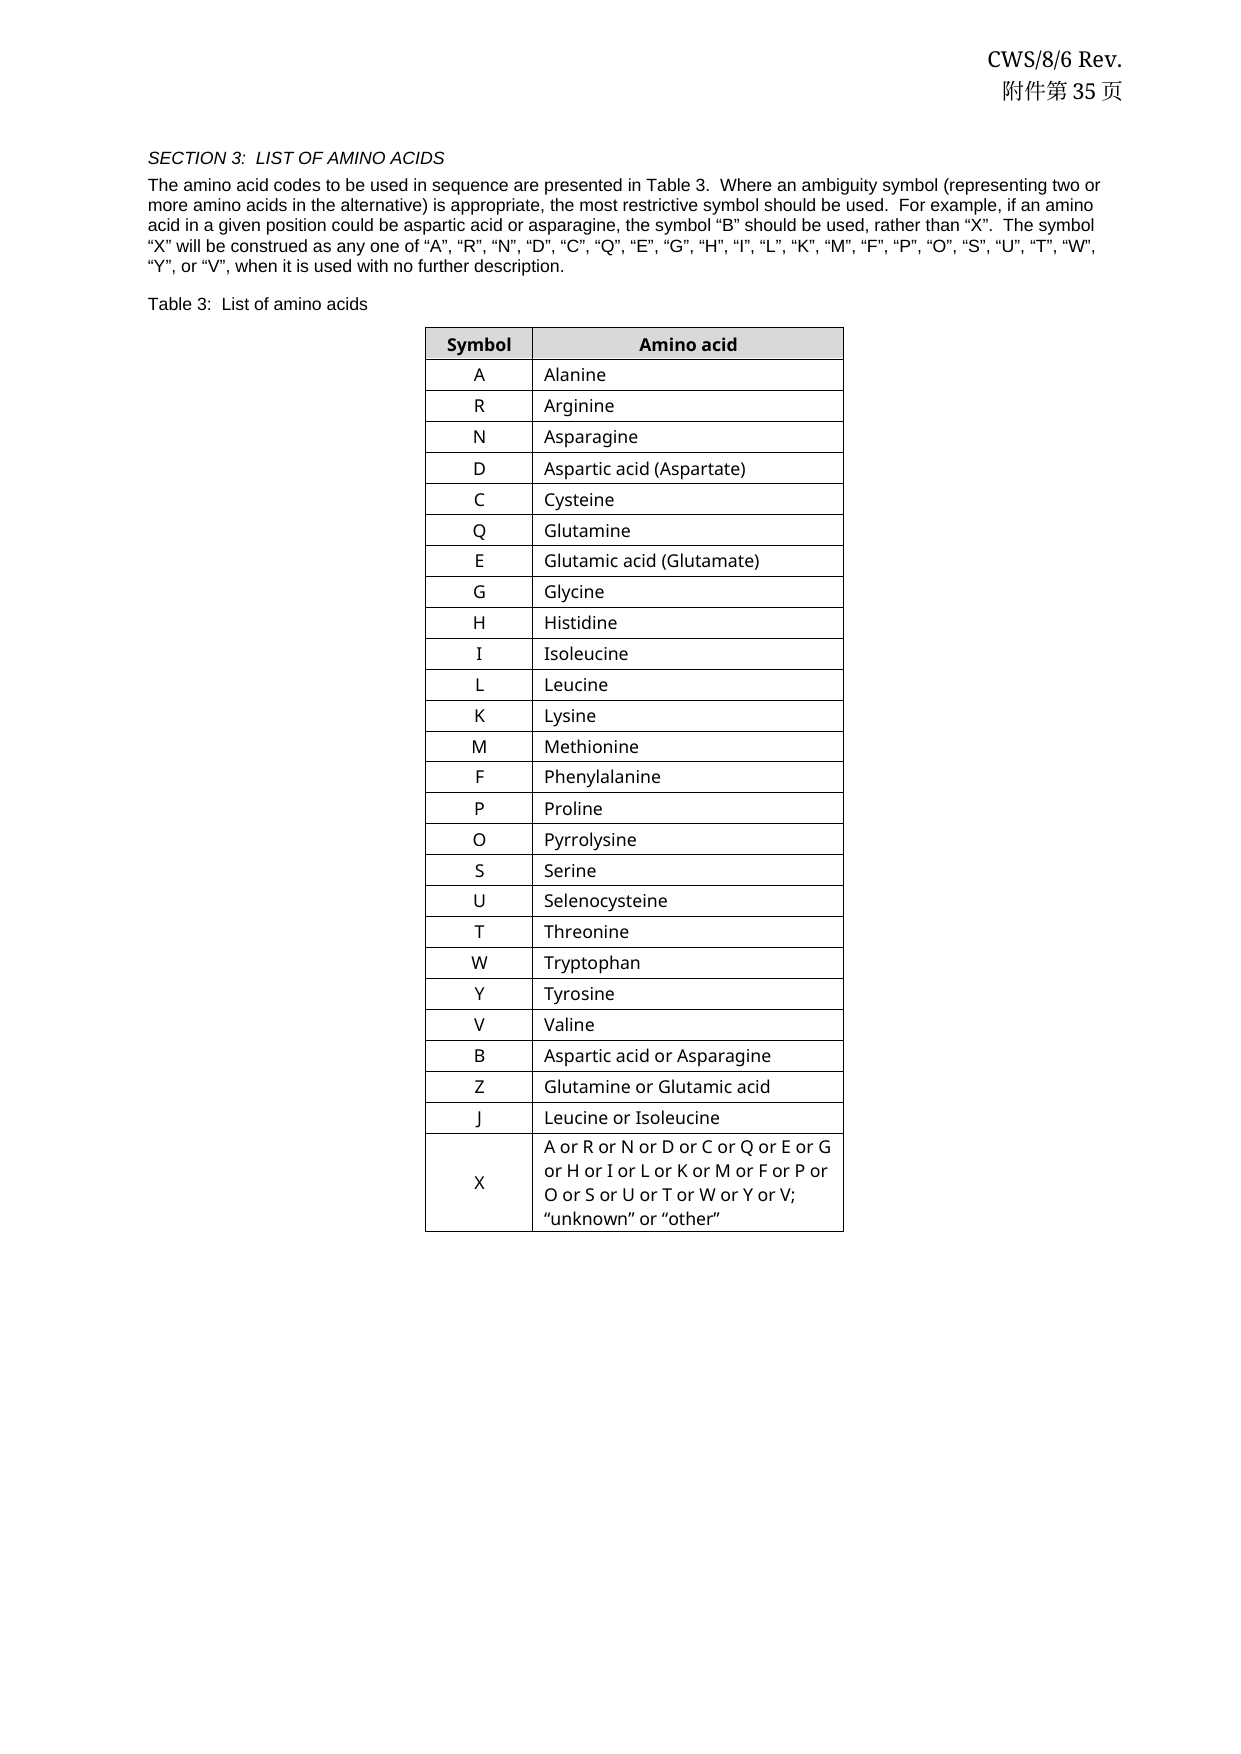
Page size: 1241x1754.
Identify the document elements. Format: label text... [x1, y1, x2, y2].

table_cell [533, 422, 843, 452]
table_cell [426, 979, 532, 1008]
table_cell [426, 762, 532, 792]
subtitle SECTION 3: LIST OF AMINO ACIDS [148, 148, 1122, 168]
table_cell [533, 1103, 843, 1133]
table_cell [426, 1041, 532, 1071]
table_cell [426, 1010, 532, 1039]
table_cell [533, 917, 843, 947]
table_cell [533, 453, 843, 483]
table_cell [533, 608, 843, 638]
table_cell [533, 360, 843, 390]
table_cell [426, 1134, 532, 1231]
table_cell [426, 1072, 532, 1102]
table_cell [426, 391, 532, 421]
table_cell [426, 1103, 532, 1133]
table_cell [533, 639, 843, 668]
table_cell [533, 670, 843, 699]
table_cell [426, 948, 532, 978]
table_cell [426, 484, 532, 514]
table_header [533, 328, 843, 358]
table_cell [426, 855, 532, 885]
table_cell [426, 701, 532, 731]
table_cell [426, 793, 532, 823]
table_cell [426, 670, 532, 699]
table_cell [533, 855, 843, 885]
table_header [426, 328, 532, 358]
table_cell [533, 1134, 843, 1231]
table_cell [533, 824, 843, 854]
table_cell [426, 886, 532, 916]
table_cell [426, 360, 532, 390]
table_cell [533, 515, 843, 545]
text Table 3: List of amino acids [148, 294, 1122, 314]
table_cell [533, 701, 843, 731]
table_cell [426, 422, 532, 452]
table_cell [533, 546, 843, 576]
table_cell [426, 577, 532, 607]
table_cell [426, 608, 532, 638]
text The amino acid codes to be used in sequence are presented in Table 3. Where an ambiguity symbol (representing two or more amino acids in the alternative) is appropriate, the most restrictive symbol should be used. For example, if an amino acid in a given position could be aspartic acid or asparagine, the symbol “B” should be used, rather than “X”. The symbol “X” will be construed as any one of “A”, “R”, “N”, “D”, “C”, “Q”, “E”, “G”, “H”, “I”, “L”, “K”, “M”, “F”, “P”, “O”, “S”, “U”, “T”, “W”, “Y”, or “V”, when it is used with no further description. [148, 174, 1122, 276]
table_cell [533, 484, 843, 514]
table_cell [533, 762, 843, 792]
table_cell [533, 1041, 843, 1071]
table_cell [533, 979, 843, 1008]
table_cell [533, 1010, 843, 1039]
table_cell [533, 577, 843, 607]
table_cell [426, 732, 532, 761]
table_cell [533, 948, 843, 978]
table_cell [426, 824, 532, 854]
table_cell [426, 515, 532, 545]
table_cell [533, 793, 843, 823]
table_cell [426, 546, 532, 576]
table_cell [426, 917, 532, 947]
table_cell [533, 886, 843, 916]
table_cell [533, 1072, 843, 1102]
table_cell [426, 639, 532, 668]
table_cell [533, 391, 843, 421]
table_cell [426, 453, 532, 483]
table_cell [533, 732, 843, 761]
